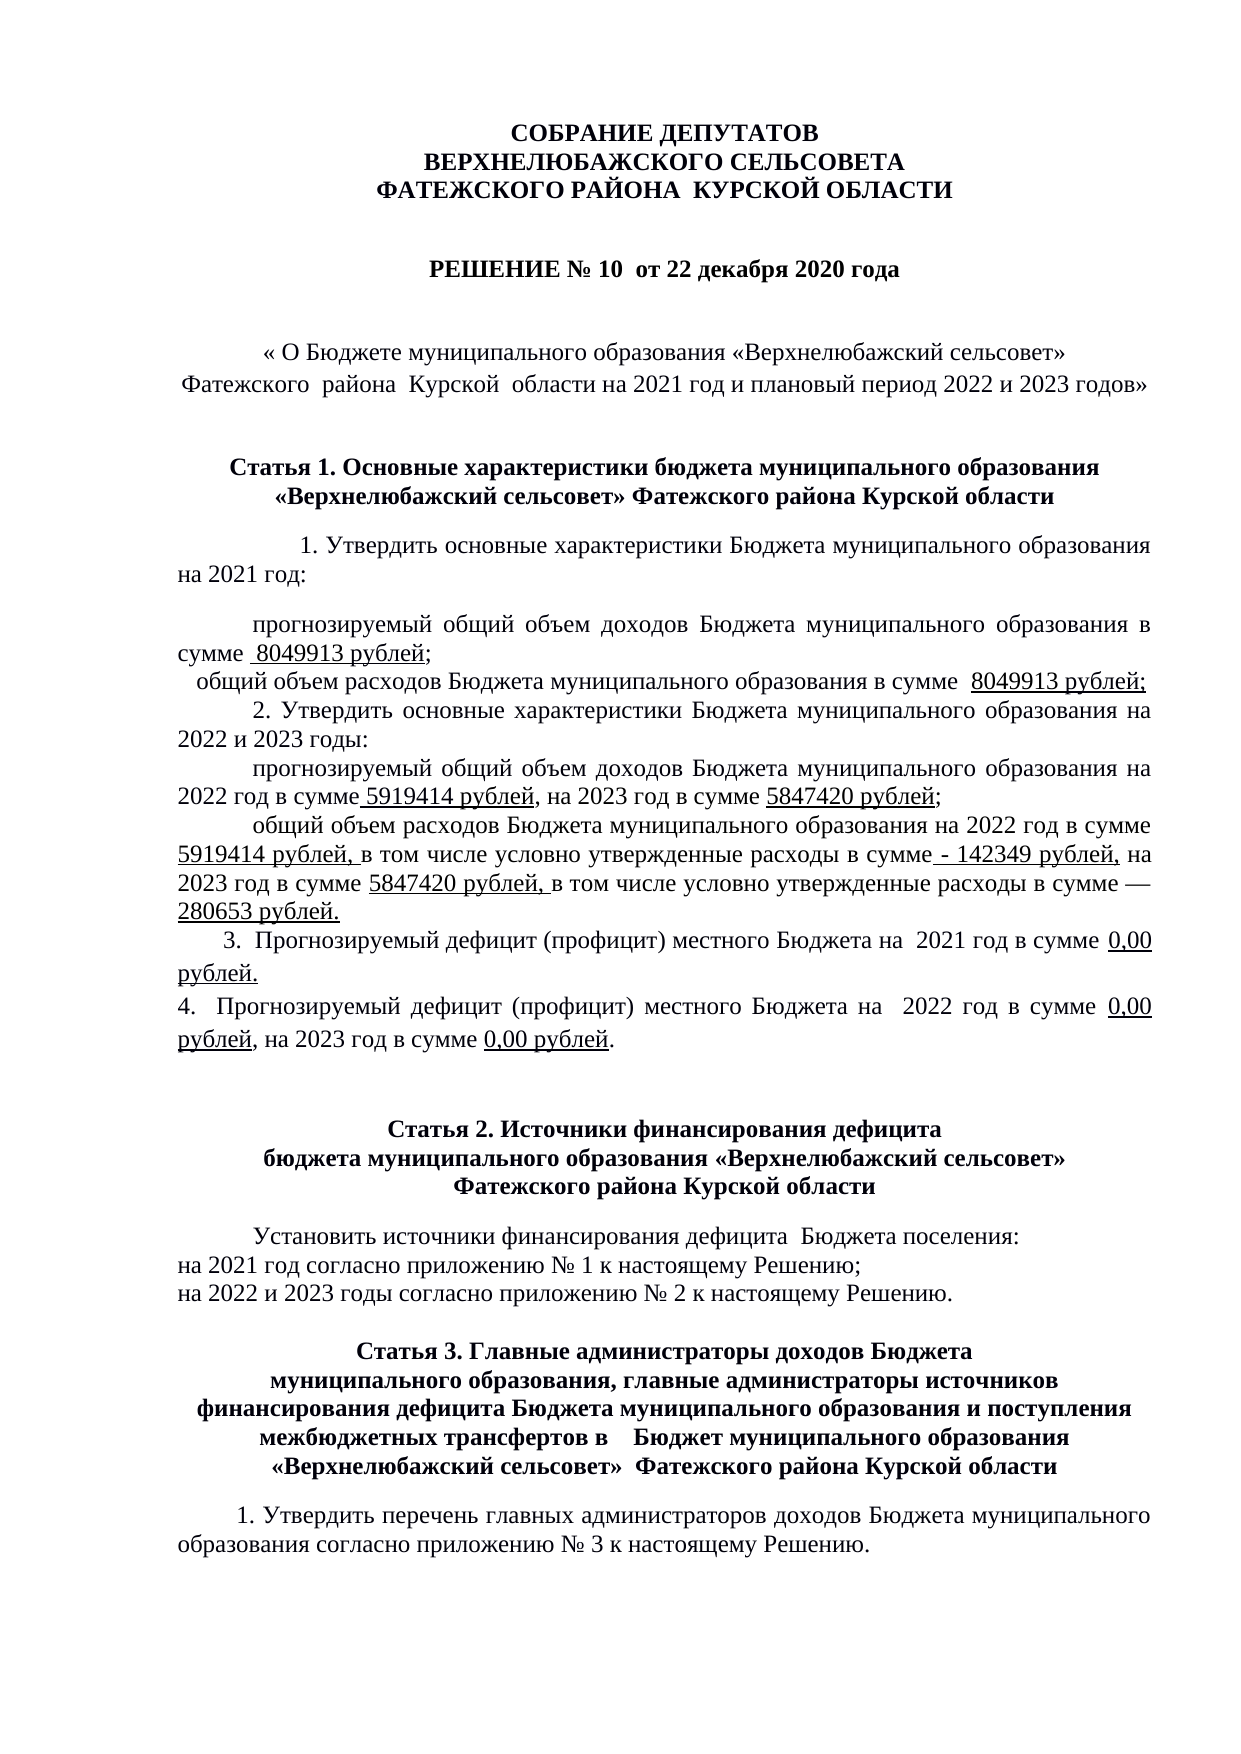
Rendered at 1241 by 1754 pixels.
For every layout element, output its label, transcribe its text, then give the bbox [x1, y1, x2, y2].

text Статья 1. Основные характеристики бюджета муниципального образования «Верхнелюбажский сельсовет» Фатежского района Курской области [177, 452, 1152, 510]
text прогнозируемый общий объем доходов Бюджета муниципального образования в сумме 8049913 рублей; [177, 609, 1152, 666]
text Статья 2. Источники финансирования дефицита бюджета муниципального образования «Верхнелюбажский сельсовет» Фатежского района Курской области [177, 1114, 1152, 1200]
text прогнозируемый общий объем доходов Бюджета муниципального образования на 2022 год в сумме 5919414 рублей, на 2023 год в сумме 5847420 рублей; [177, 753, 1152, 810]
text общий объем расходов Бюджета муниципального образования на 2022 год в сумме 5919414 рублей, в том числе условно утвержденные расходы в сумме - 142349 рублей, на 2023 год в сумме 5847420 рублей, в том числе условно утвержденные расходы в сумме — 280653 рублей. [177, 810, 1152, 925]
text общий объем расходов Бюджета муниципального образования в сумме 8049913 рублей; [177, 666, 1152, 695]
text на 2022 и 2023 годы согласно приложению № 2 к настоящему Решению. [177, 1278, 1152, 1307]
text 1. Утвердить основные характеристики Бюджета муниципального образования на 2021 год: [177, 531, 1152, 588]
text Статья 3. Главные администраторы доходов Бюджета муниципального образования, главные администраторы источников финансирования дефицита Бюджета муниципального образования и поступления межбюджетных трансфертов в Бюджет муниципального образования «Верхнелюбажский сельсовет» Фатежского района Курской области [177, 1336, 1152, 1480]
list Собрание ДЕПУТАТОВ [177, 118, 1152, 147]
text 2. Утвердить основные характеристики Бюджета муниципального образования на 2022 и 2023 годы: [177, 695, 1152, 753]
text ВЕРХНЕЛЮБАЖСКОГО СЕЛЬСОВЕТА Фатежского района КУРСКОЙ ОБЛАСТИ [177, 147, 1152, 204]
text « О Бюджете муниципального образования «Верхнелюбажский сельсовет» Фатежского района Курской области на 2021 год и плановый период 2022 и 2023 годов» [177, 337, 1152, 398]
text Установить источники финансирования дефицита Бюджета поселения: [177, 1221, 1152, 1250]
list РЕШЕНИЕ № 10 от 22 декабря 2020 года [177, 254, 1152, 283]
text 3. Прогнозируемый дефицит (профицит) местного Бюджета на 2021 год в сумме 0,00 рублей. 4. Прогнозируемый дефицит (профицит) местного Бюджета на 2022 год в сумме 0,00 рублей, на 2023 год в сумме 0,00 рублей. [177, 925, 1152, 1053]
text 1. Утвердить перечень главных администраторов доходов Бюджета муниципального образования согласно приложению № 3 к настоящему Решению. [177, 1501, 1152, 1558]
text на 2021 год согласно приложению № 1 к настоящему Решению; [177, 1250, 1152, 1278]
